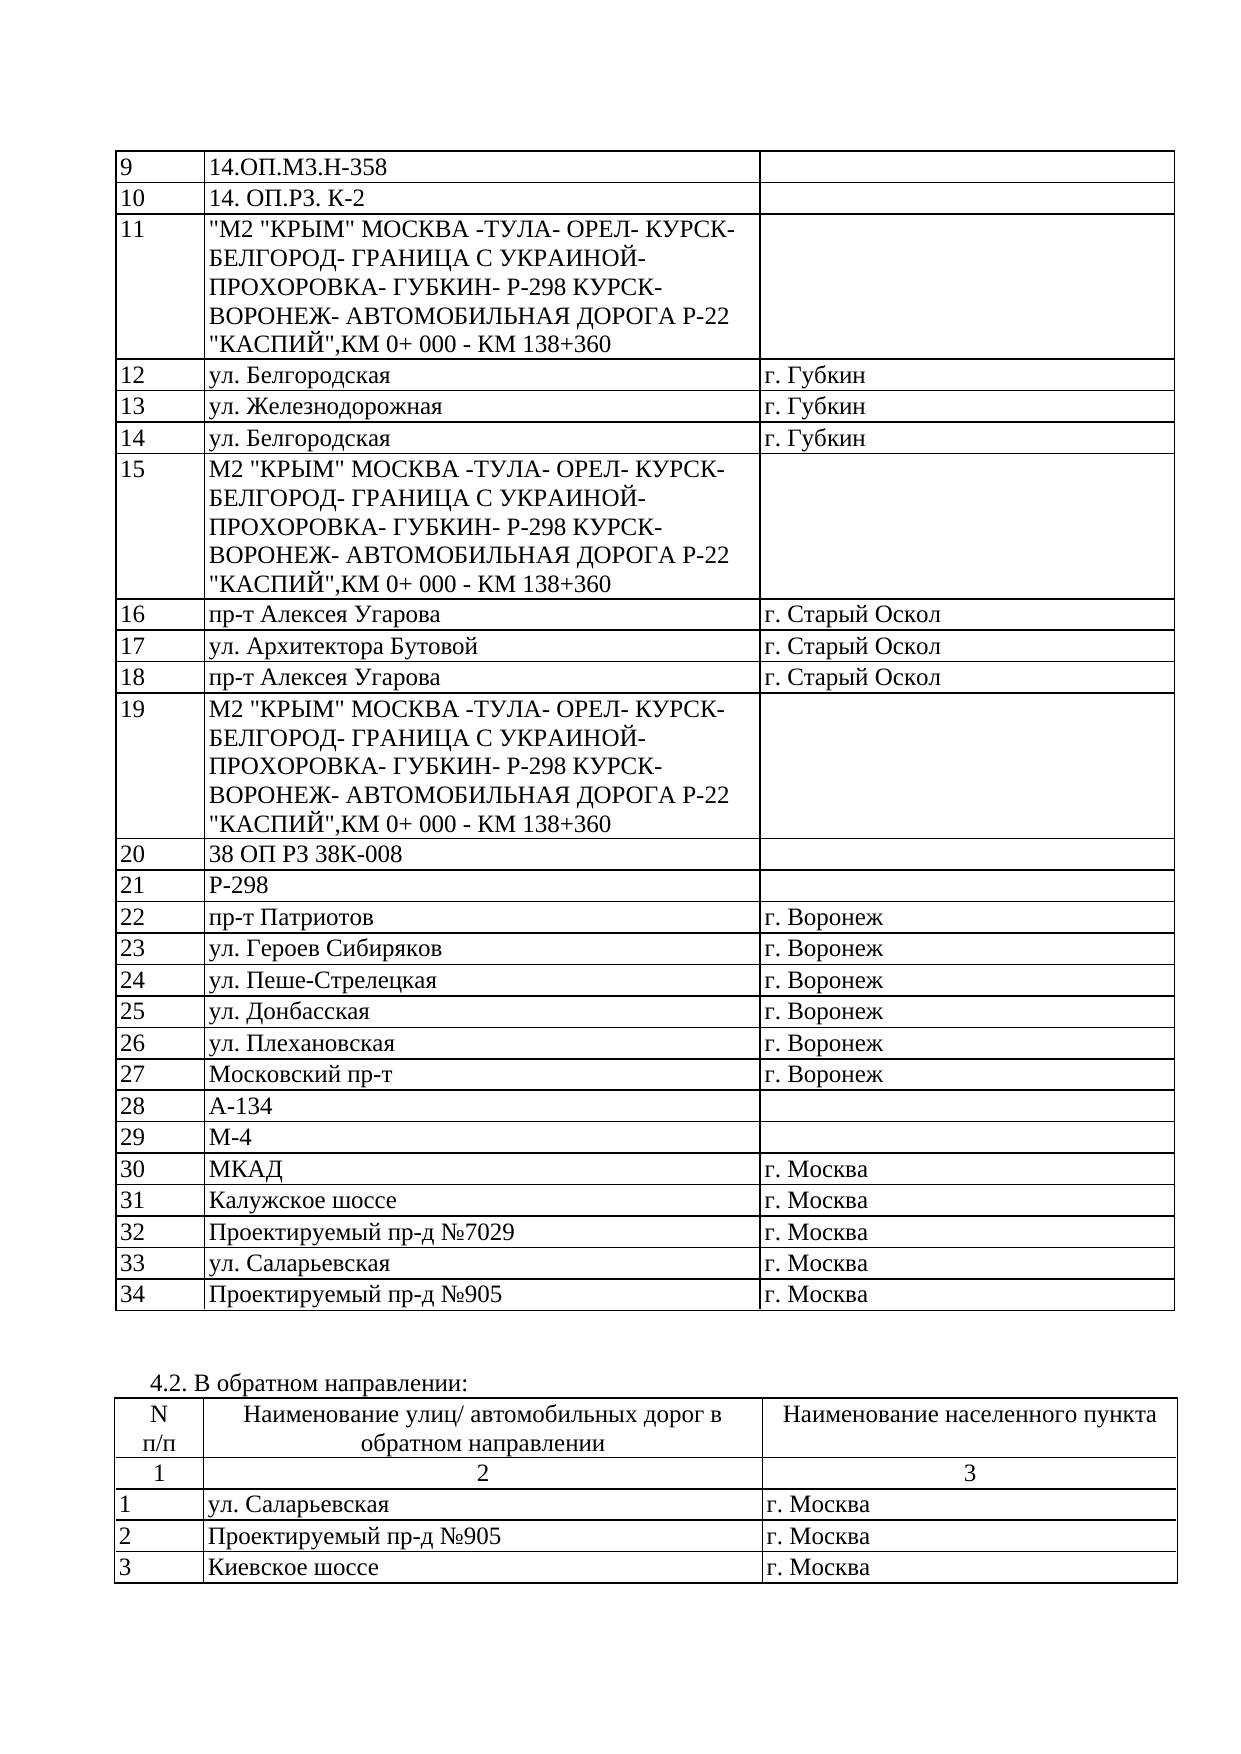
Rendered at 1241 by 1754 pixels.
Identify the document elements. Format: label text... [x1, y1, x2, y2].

table_cell г. Воронеж [761, 965, 1174, 995]
table_cell Киевское шоссе [204, 1552, 762, 1582]
table_cell 38 ОП РЗ 38К-008 [205, 839, 759, 869]
table_cell 13 [117, 391, 204, 421]
table_cell ул. Героев Сибиряков [205, 934, 759, 963]
table_cell г. Воронеж [761, 1028, 1174, 1058]
table_cell г. Воронеж [761, 997, 1174, 1026]
table_cell г. Москва [761, 1217, 1174, 1247]
table_cell г. Губкин [761, 391, 1174, 421]
table_cell 30 [117, 1154, 204, 1184]
table_cell ул. Железнодорожная [205, 391, 759, 421]
table_cell 10 [117, 183, 204, 213]
table_cell 23 [117, 934, 204, 963]
table_cell 28 [117, 1091, 204, 1121]
table_cell 33 [117, 1248, 204, 1278]
table_cell [761, 215, 1174, 358]
table_cell 9 [117, 152, 204, 181]
table_cell Проектируемый пр-д №7029 [205, 1217, 759, 1247]
table_cell г. Воронеж [761, 902, 1174, 932]
table_cell пр-т Алексея Угарова [205, 662, 759, 692]
table_cell 34 [117, 1280, 204, 1309]
table_cell ул. Архитектора Бутовой [205, 631, 759, 661]
table_cell г. Москва [763, 1551, 1177, 1582]
table_cell г. Старый Оскол [761, 662, 1174, 692]
table_cell 2 [204, 1458, 762, 1488]
table_cell [761, 152, 1174, 181]
table_cell 14 [117, 423, 204, 453]
table_cell г. Москва [761, 1154, 1174, 1184]
table_cell [761, 1122, 1174, 1152]
table_cell 3 [115, 1552, 203, 1582]
table_cell 16 [117, 600, 204, 629]
table_cell М2 "КРЫМ" МОСКВА -ТУЛА- ОРЕЛ- КУРСК- БЕЛГОРОД- ГРАНИЦА С УКРАИНОЙ- ПРОХОРОВКА- ГУБКИН- Р-298 КУРСК- ВОРОНЕЖ- АВТОМОБИЛЬНАЯ ДОРОГА Р-22 "КАСПИЙ",КМ 0+ 000 - КМ 138+360 [205, 454, 759, 598]
table_cell г. Губкин [761, 360, 1174, 390]
table_cell 21 [117, 871, 204, 901]
table_cell Р-298 [205, 871, 759, 901]
table_cell 15 [117, 454, 204, 598]
table_cell г. Москва [763, 1519, 1177, 1551]
table_cell Калужское шоссе [205, 1185, 759, 1215]
table_cell 29 [117, 1122, 204, 1152]
text 4.2. В обратном направлении: [150, 1368, 1090, 1397]
table_cell пр-т Патриотов [205, 902, 759, 932]
table_cell ул. Плехановская [205, 1028, 759, 1058]
table_cell [761, 694, 1174, 838]
table_cell ул. Саларьевская [205, 1248, 759, 1278]
table_cell г. Москва [761, 1280, 1174, 1309]
table_cell 18 [117, 662, 204, 692]
table_cell [761, 871, 1174, 901]
table_cell 20 [117, 839, 204, 869]
table_cell 31 [117, 1185, 204, 1215]
table_cell Проектируемый пр-д №905 [204, 1521, 762, 1551]
table_cell 11 [117, 215, 204, 358]
table_cell 3 [763, 1456, 1177, 1488]
table_header Наименование улиц/ автомобильных дорог в обратном направлении [204, 1399, 762, 1456]
table_cell ул. Белгородская [205, 360, 759, 390]
table_cell г. Старый Оскол [761, 631, 1174, 661]
table_cell 12 [117, 360, 204, 390]
table_cell 24 [117, 965, 204, 995]
table_cell г. Москва [761, 1248, 1174, 1278]
table_cell [761, 839, 1174, 869]
table_cell 14.ОП.М3.Н-358 [205, 152, 759, 181]
table_cell г. Москва [763, 1488, 1177, 1519]
table_cell г. Москва [761, 1185, 1174, 1215]
table_cell 19 [117, 694, 204, 838]
table_cell [761, 183, 1174, 213]
table_cell 17 [117, 631, 204, 661]
table_cell г. Воронеж [761, 934, 1174, 963]
table_cell "М2 "КРЫМ" МОСКВА -ТУЛА- ОРЕЛ- КУРСК- БЕЛГОРОД- ГРАНИЦА С УКРАИНОЙ- ПРОХОРОВКА- ГУБКИН- Р-298 КУРСК- ВОРОНЕЖ- АВТОМОБИЛЬНАЯ ДОРОГА Р-22 "КАСПИЙ",КМ 0+ 000 - КМ 138+360 [205, 215, 759, 358]
table_cell [761, 454, 1174, 598]
table_cell 25 [117, 997, 204, 1026]
table_cell г. Старый Оскол [761, 600, 1174, 629]
table_cell 26 [117, 1028, 204, 1058]
table_cell Проектируемый пр-д №905 [205, 1280, 759, 1309]
table_cell 2 [115, 1520, 203, 1551]
table_cell ул. Донбасская [205, 997, 759, 1026]
table_cell 22 [117, 902, 204, 932]
table_cell ул. Пеше-Стрелецкая [205, 965, 759, 995]
table_header Наименование населенного пункта [763, 1399, 1177, 1456]
table_cell М-4 [205, 1122, 759, 1152]
table_cell г. Воронеж [761, 1060, 1174, 1089]
table_cell 14. ОП.РЗ. К-2 [205, 183, 759, 213]
table_cell г. Губкин [761, 423, 1174, 453]
table_cell 32 [117, 1217, 204, 1247]
table_cell ул. Саларьевская [204, 1490, 762, 1519]
table_cell Московский пр-т [205, 1060, 759, 1089]
table_cell [761, 1091, 1174, 1121]
table_header N п/п [115, 1399, 203, 1456]
table_cell 1 [115, 1458, 203, 1488]
table_cell МКАД [205, 1154, 759, 1184]
table_cell ул. Белгородская [205, 423, 759, 453]
table_cell А-134 [205, 1091, 759, 1121]
table_cell 27 [117, 1060, 204, 1089]
table_cell М2 "КРЫМ" МОСКВА -ТУЛА- ОРЕЛ- КУРСК- БЕЛГОРОД- ГРАНИЦА С УКРАИНОЙ- ПРОХОРОВКА- ГУБКИН- Р-298 КУРСК- ВОРОНЕЖ- АВТОМОБИЛЬНАЯ ДОРОГА Р-22 "КАСПИЙ",КМ 0+ 000 - КМ 138+360 [205, 694, 759, 838]
table_cell 1 [115, 1489, 203, 1519]
table_cell пр-т Алексея Угарова [205, 600, 759, 629]
